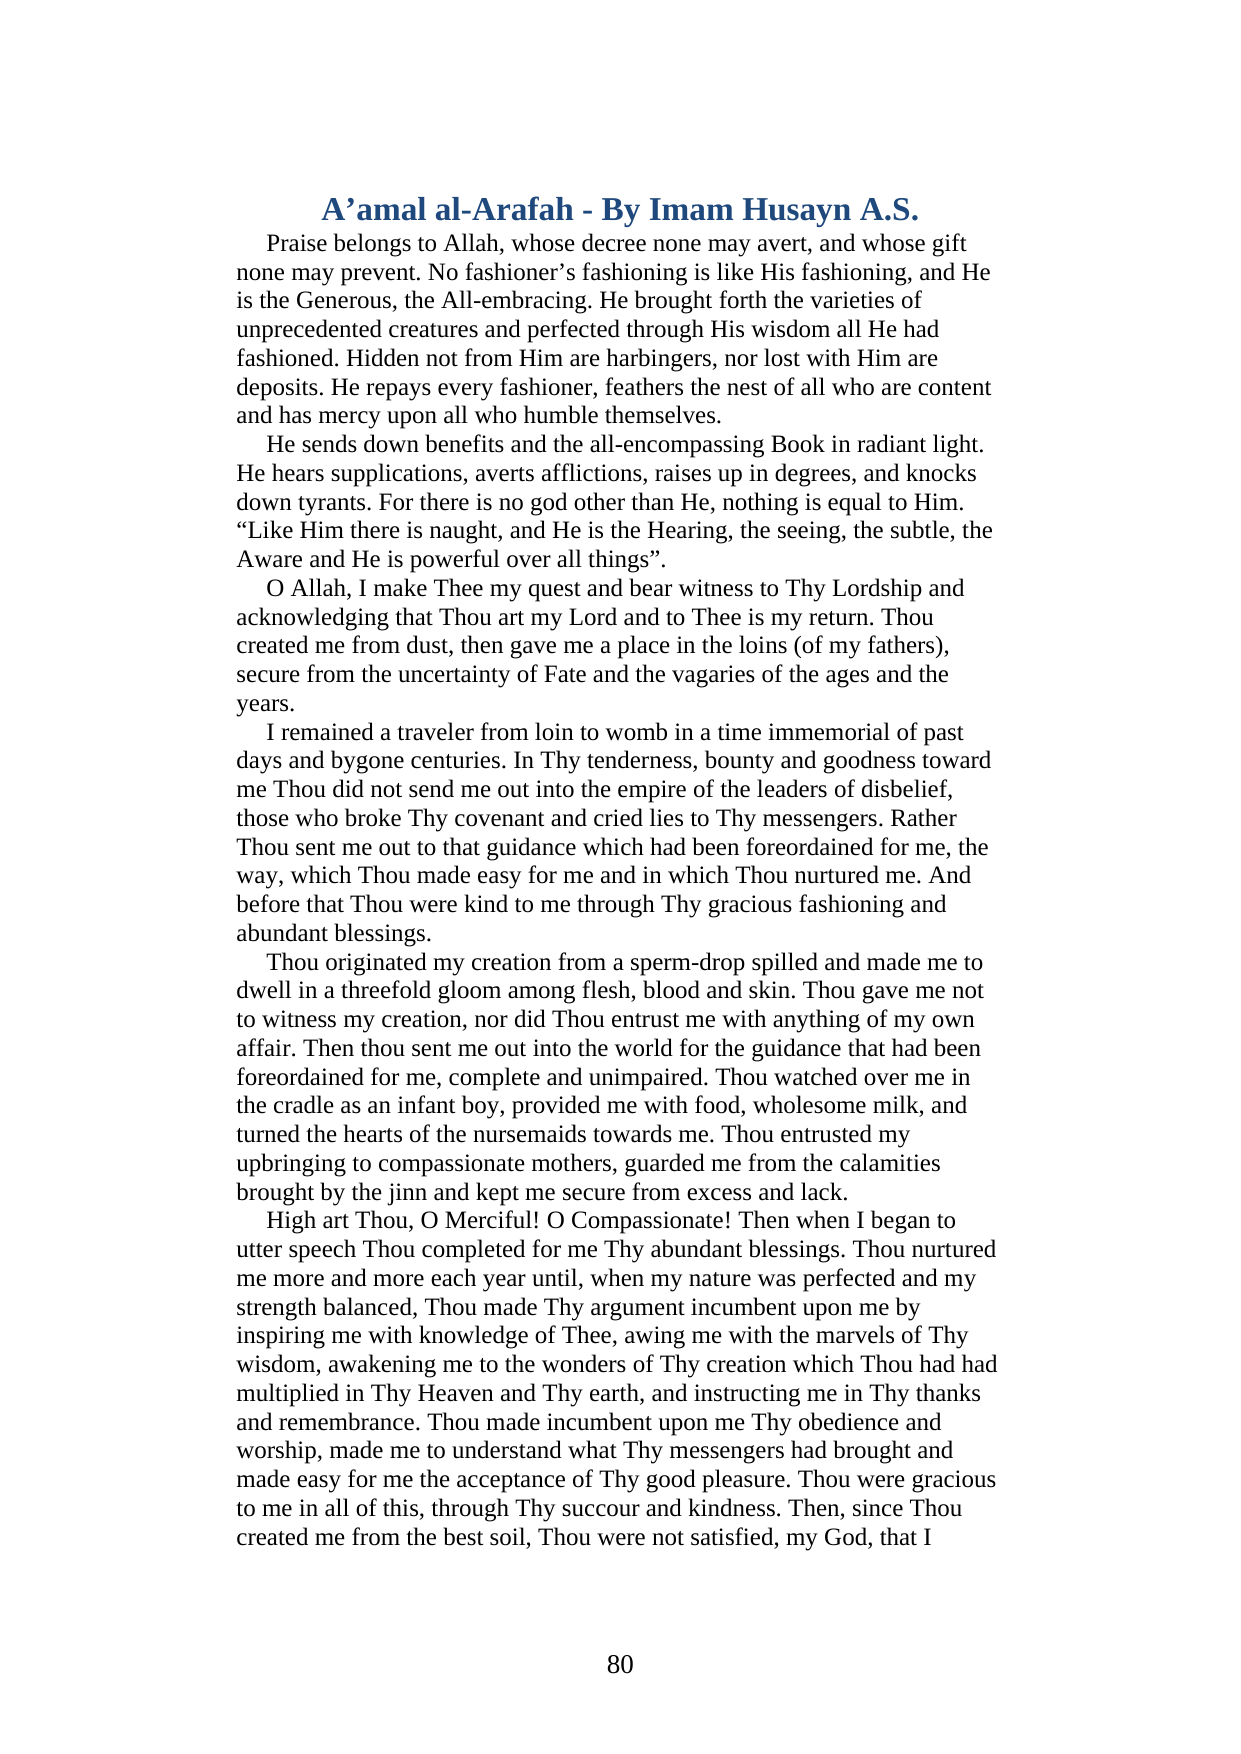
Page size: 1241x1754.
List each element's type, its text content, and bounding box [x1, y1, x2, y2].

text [236, 1206, 1004, 1551]
text He sends down benefits and the all-encompassing Book in radiant light. He hears supplications, averts afflictions, raises up in degrees, and knocks down tyrants. For there is no god other than He, nothing is equal to Him. “Like Him there is naught, and He is the Hearing, the seeing, the subtle, the Aware and He is powerful over all things”. [236, 429, 1004, 573]
text O Allah, I make Thee my quest and bear witness to Thy Lordship and acknowledging that Thou art my Lord and to Thee is my return. Thou created me from dust, then gave me a place in the loins (of my fathers), secure from the uncertainty of Fate and the vagaries of the ages and the years. [236, 573, 1004, 717]
text Thou originated my creation from a sperm-drop spilled and made me to dwell in a threefold gloom among flesh, blood and skin. Thou gave me not to witness my creation, nor did Thou entrust me with anything of my own affair. Then thou sent me out into the world for the guidance that had been foreordained for me, complete and unimpaired. Thou watched over me in the cradle as an infant boy, provided me with food, wholesome milk, and turned the hearts of the nursemaids towards me. Thou entrusted my upbringing to compassionate mothers, guarded me from the calamities brought by the jinn and kept me secure from excess and lack. [236, 947, 1004, 1206]
subtitle A’amal al-Arafah - By Imam Husayn A.S. [236, 190, 1004, 228]
text Praise belongs to Allah, whose decree none may avert, and whose gift none may prevent. No fashioner’s fashioning is like His fashioning, and He is the Generous, the All-embracing. He brought forth the varieties of unprecedented creatures and perfected through His wisdom all He had fashioned. Hidden not from Him are harbingers, nor lost with Him are deposits. He repays every fashioner, feathers the nest of all who are content and has mercy upon all who humble themselves. [236, 228, 1004, 429]
text I remained a traveler from loin to womb in a time immemorial of past days and bygone centuries. In Thy tenderness, bounty and goodness toward me Thou did not send me out into the empire of the leaders of disbelief, those who broke Thy covenant and cried lies to Thy messengers. Rather Thou sent me out to that guidance which had been foreordained for me, the way, which Thou made easy for me and in which Thou nurtured me. And before that Thou were kind to me through Thy gracious fashioning and abundant blessings. [236, 717, 1004, 947]
